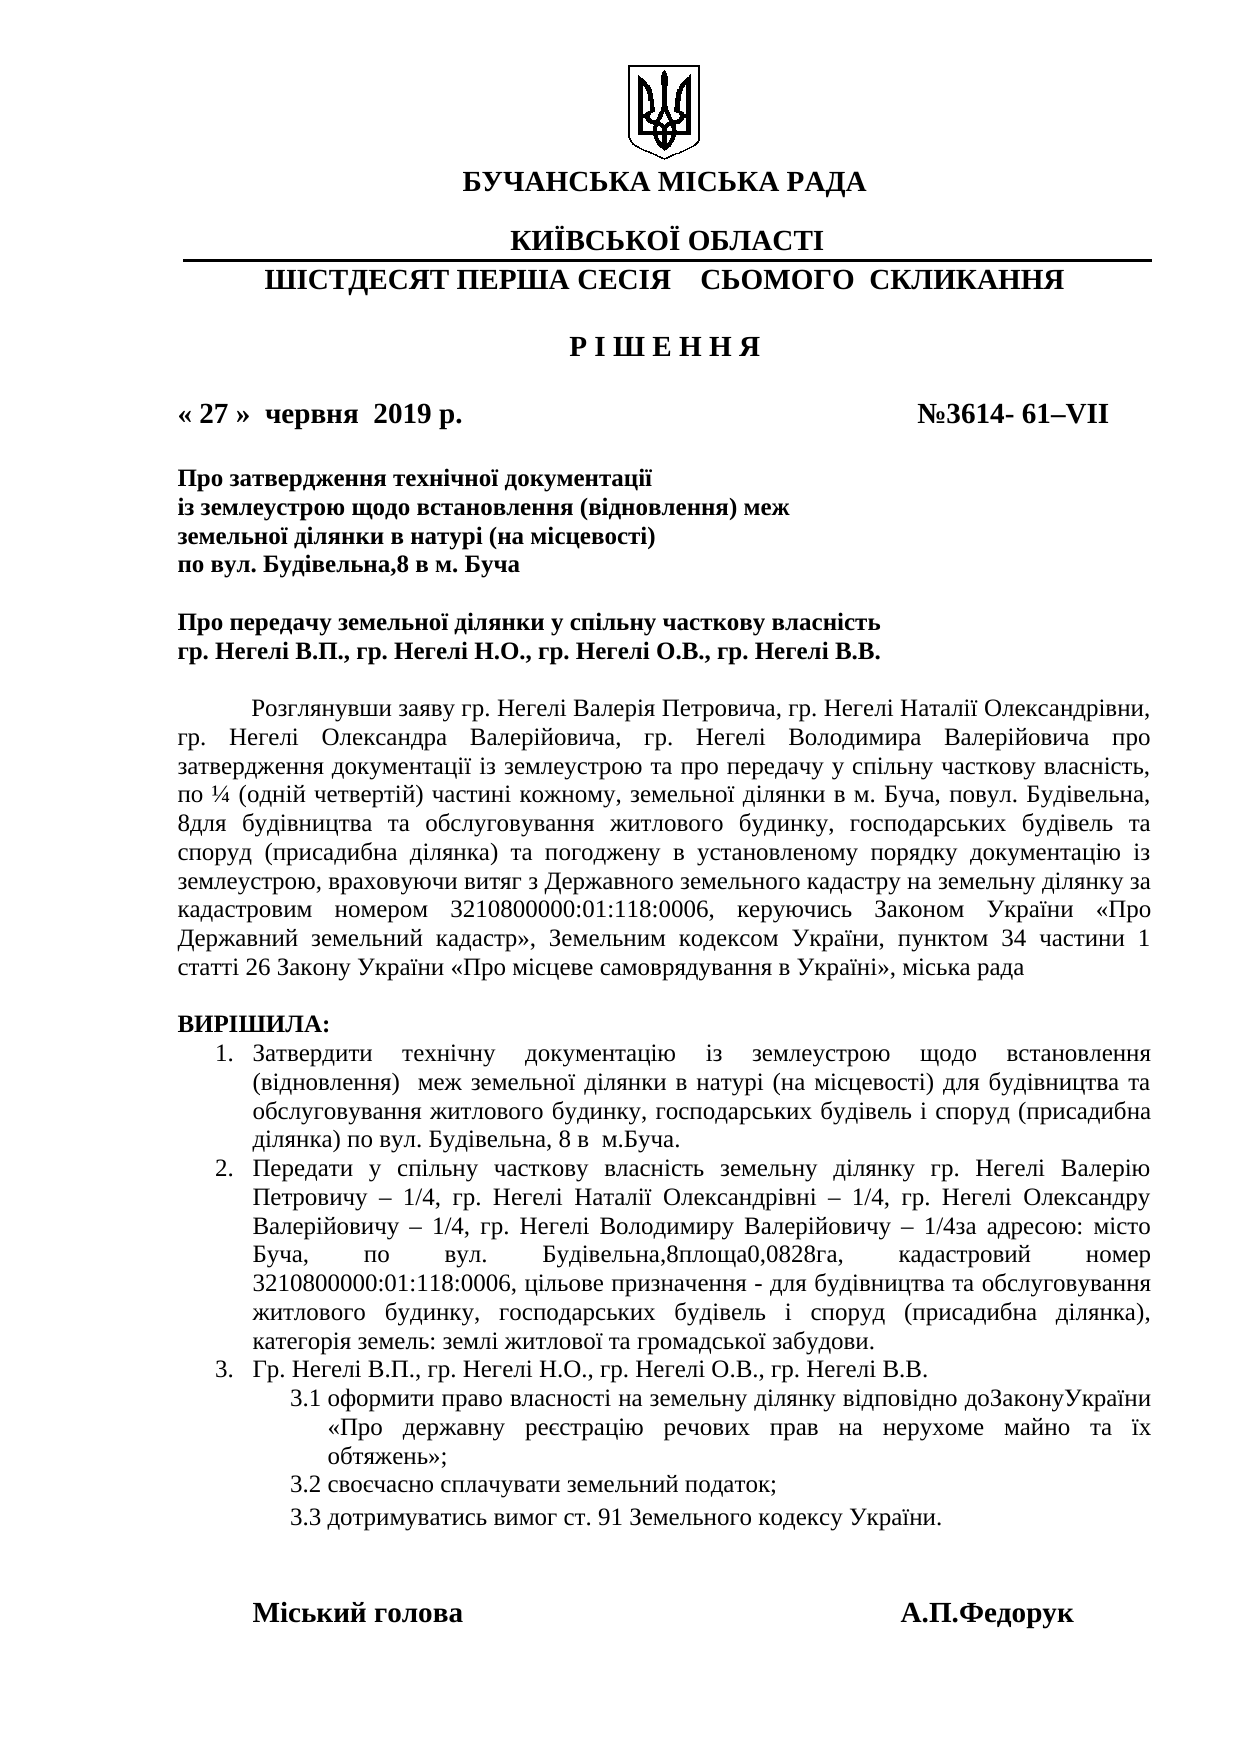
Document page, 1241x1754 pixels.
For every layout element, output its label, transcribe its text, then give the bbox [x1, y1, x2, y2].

text ШІСТДЕСЯТ ПЕРША СЕСІЯ СЬОМОГО СКЛИКАННЯ [177, 262, 1152, 296]
text по вул. Будівельна,8 в м. Буча [177, 549, 1152, 578]
list оформити право власності на земельну ділянку відповідно доЗаконуУкраїни «Про державну реєстрацію речових прав на нерухоме майно та їх обтяжень»; [290, 1383, 1152, 1469]
text БУЧАНСЬКА МІСЬКА РАДА [177, 164, 1152, 197]
text із землеустрою щодо встановлення (відновлення) меж [177, 492, 1152, 521]
list своєчасно сплачувати земельний податок; [290, 1469, 1152, 1498]
text ВИРІШИЛА: [177, 1009, 1152, 1038]
list Передати у спільну часткову власність земельну ділянку гр. Негелі Валерію Петровичу – 1/4, гр. Негелі Наталії Олександрівні – 1/4, гр. Негелі Олександру Валерійовичу – 1/4, гр. Негелі Володимиру Валерійовичу – 1/4за адресою: місто Буча, по вул. Будівельна,8площа0,0828га, кадастровий номер 3210800000:01:118:0006, цільове призначення - для будівництва та обслуговування житлового будинку, господарських будівель і споруд (присадибна ділянка), категорія земель: землі житлової та громадської забудови. [215, 1153, 1152, 1354]
text гр. Негелі В.П., гр. Негелі Н.О., гр. Негелі О.В., гр. Негелі В.В. [177, 636, 1152, 664]
text Р І Ш Е Н Н Я [177, 329, 1152, 363]
text Про передачу земельної ділянки у спільну часткову власність [177, 607, 1152, 636]
text Міський голова А.П.Федорук [252, 1595, 1152, 1628]
text КИЇВСЬКОЇ ОБЛАСТІ [183, 223, 1152, 259]
text « 27 » червня 2019 р. №3614- 61–VІІ [177, 396, 1152, 430]
text Про затвердження технічної документації [177, 463, 1152, 492]
text земельної ділянки в натурі (на місцевості) [177, 521, 1152, 549]
list дотримуватись вимог ст. 91 Земельного кодексу України. [290, 1502, 1152, 1531]
list Гр. Негелі В.П., гр. Негелі Н.О., гр. Негелі О.В., гр. Негелі В.В. [215, 1354, 1152, 1383]
text Розглянувши заяву гр. Негелі Валерія Петровича, гр. Негелі Наталії Олександрівни, гр. Негелі Олександра Валерійовича, гр. Негелі Володимира Валерійовича про затвердження документації із землеустрою та про передачу у спільну часткову власність, по ¼ (одній четвертій) частині кожному, земельної ділянки в м. Буча, повул. Будівельна, 8для будівництва та обслуговування житлового будинку, господарських будівель та споруд (присадибна ділянка) та погоджену в установленому порядку документацію із землеустрою, враховуючи витяг з Державного земельного кадастру на земельну ділянку за кадастровим номером 3210800000:01:118:0006, керуючись Законом України «Про Державний земельний кадастр», Земельним кодексом України, пунктом 34 частини 1 статті 26 Закону України «Про місцеве самоврядування в Україні», міська рада [177, 693, 1152, 981]
list Затвердити технічну документацію із землеустрою щодо встановлення (відновлення) меж земельної ділянки в натурі (на місцевості) для будівництва та обслуговування житлового будинку, господарських будівель і споруд (присадибна ділянка) по вул. Будівельна, 8 в м.Буча. [215, 1038, 1152, 1153]
